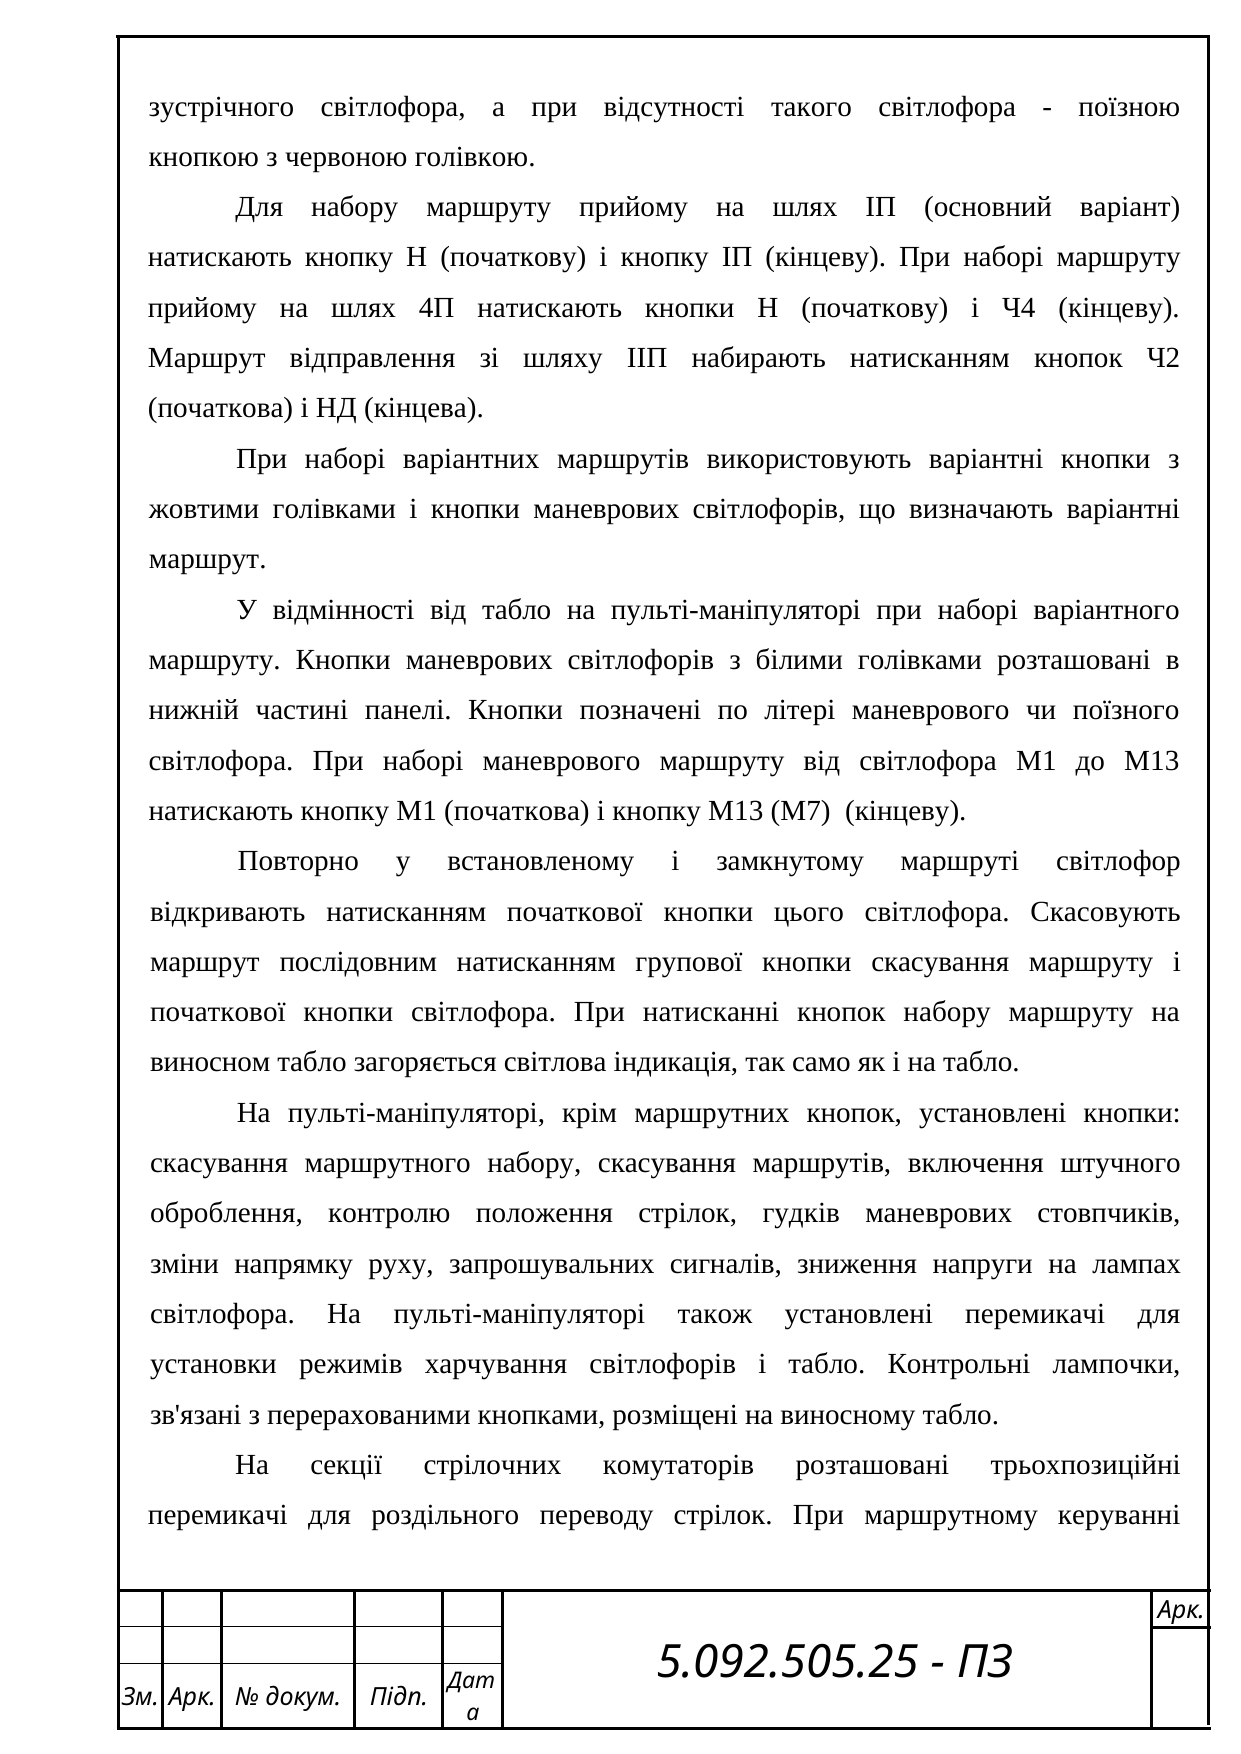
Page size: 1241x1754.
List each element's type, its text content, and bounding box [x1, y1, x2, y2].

text При наборі варіантних маршрутів використовують варіантні кнопки з жовтими голівками і кнопки маневрових світлофорів, що визначають варіантні маршрут. [149, 441, 1181, 575]
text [148, 89, 1181, 172]
text У відмінності від табло на пульті-маніпуляторі при наборі варіантного маршруту. Кнопки маневрових світлофорів з білими голівками розташовані в нижній частині панелі. Кнопки позначені по літері маневрового чи поїзного світлофора. При наборі маневрового маршруту від світлофора М1 до М13 натискають кнопку М1 (початкова) і кнопку М13 (М7) (кінцеву). [148, 592, 1181, 827]
text На пульті-маніпуляторі, крім маршрутних кнопок, установлені кнопки: скасування маршрутного набору, скасування маршрутів, включення штучного оброблення, контролю положення стрілок, гудків маневрових стовпчиків, зміни напрямку руху, запрошувальних сигналів, зниження напруги на лампах світлофора. На пульті-маніпуляторі також установлені перемикачі для установки режимів харчування світлофорів і табло. Контрольні лампочки, зв'язані з перерахованими кнопками, розміщені на виносному табло. [150, 1095, 1181, 1430]
text Для набору маршруту прийому на шлях ІП (основний варіант) натискають кнопку Н (початкову) і кнопку ІП (кінцеву). При наборі маршруту прийому на шлях 4П натискають кнопки Н (початкову) і Ч4 (кінцеву). Маршрут відправлення зі шляху ІІП набирають натисканням кнопок Ч2 (початкова) і НД (кінцева). [148, 189, 1181, 424]
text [148, 1447, 1181, 1531]
text Повторно у встановленому і замкнутому маршруті світлофор відкривають натисканням початкової кнопки цього світлофора. Скасовують маршрут послідовним натисканням групової кнопки скасування маршруту і початкової кнопки світлофора. При натисканні кнопок набору маршруту на виносном табло загоряється світлова індикація, так само як і на табло. [150, 843, 1181, 1078]
